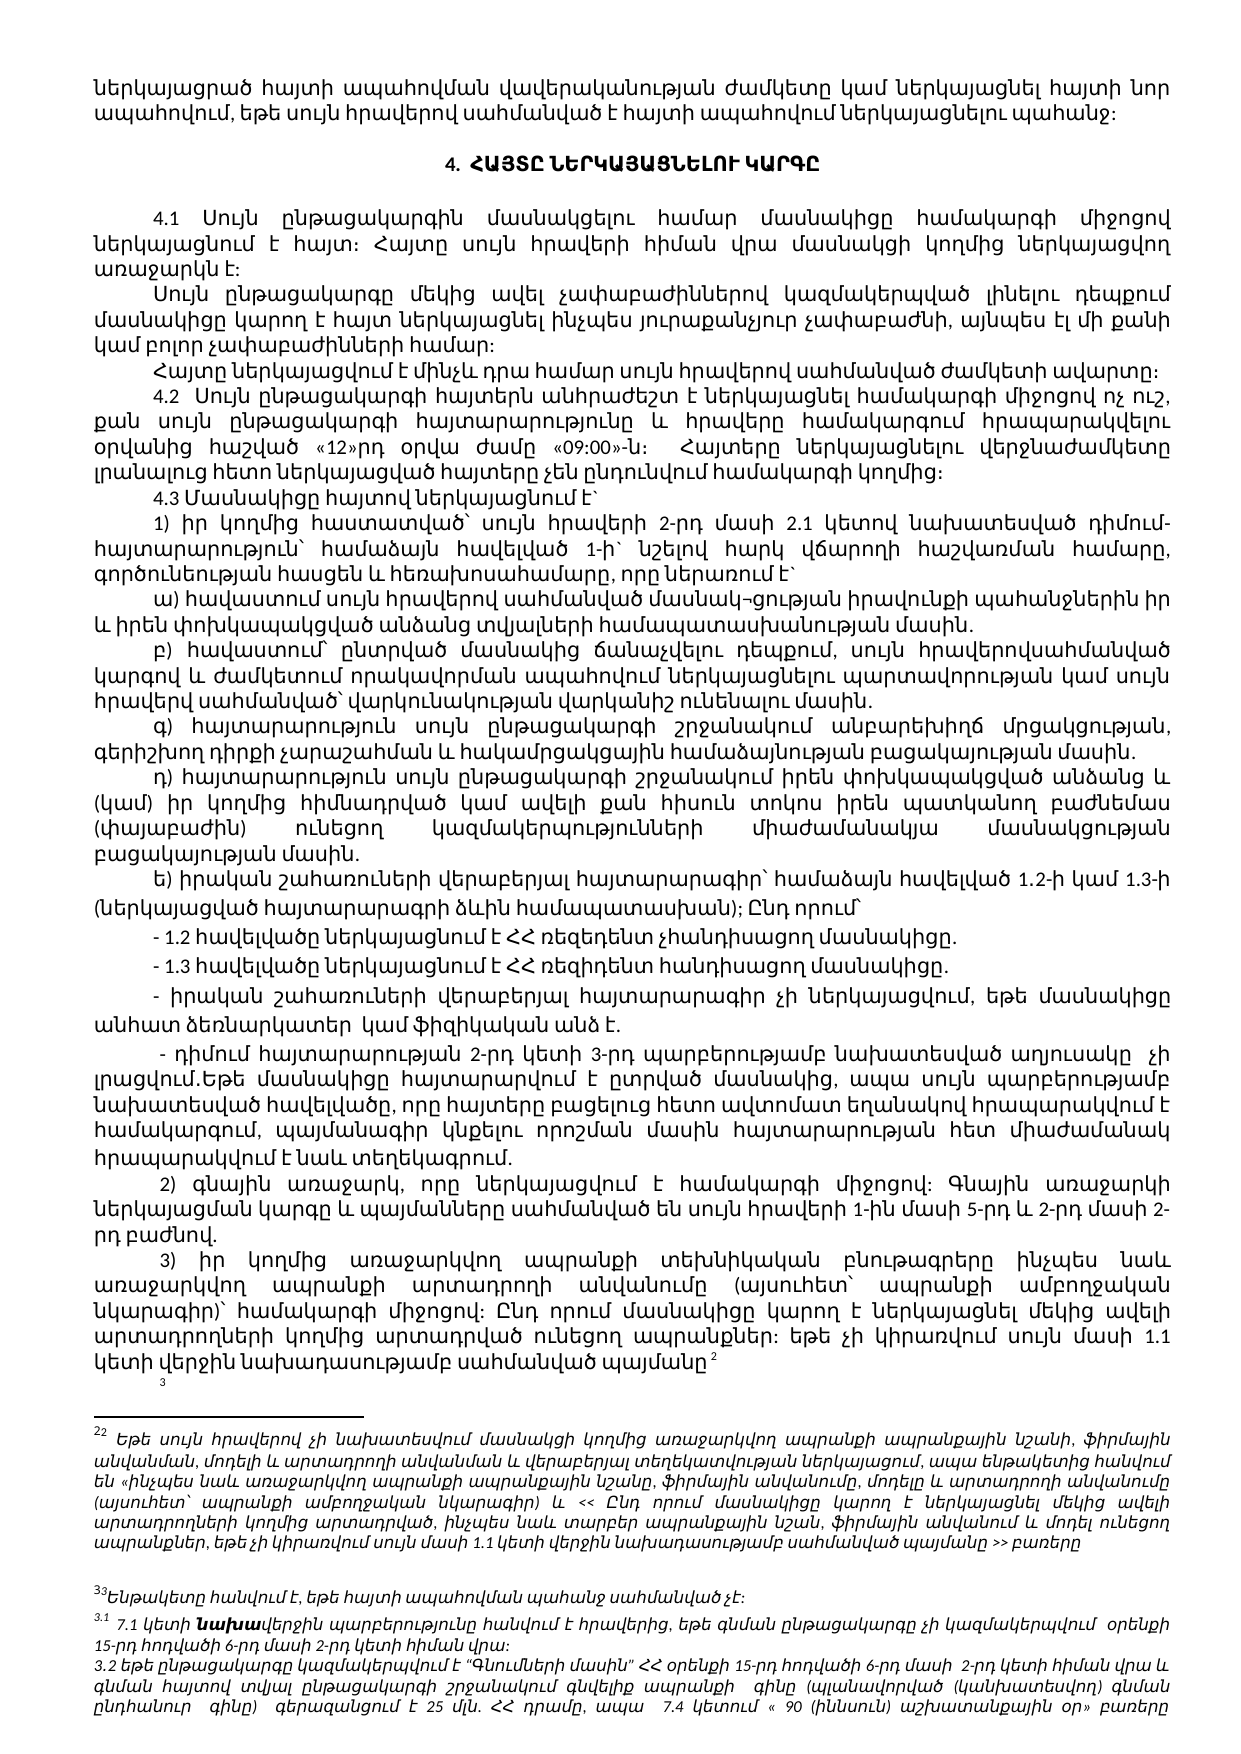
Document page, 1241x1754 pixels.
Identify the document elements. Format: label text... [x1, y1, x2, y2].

text 2) գնային առաջարկ, որը ներկայացվում է համակարգի միջոցով: Գնային առաջարկի ներկայացման կարգը և պայմանները սահմանված են սույն հրավերի 1-ին մասի 5-րդ և 2-րդ մասի 2-րդ բաժնով. [94, 1171, 1171, 1247]
text Հայտը ներկայացվում է մինչև դրա համար սույն հրավերով սահմանված ժամկետի ավարտը։ [94, 358, 1171, 383]
text ե) իրական շահառուների վերաբերյալ հայտարարագիր՝ համաձայն հավելված 1․2-ի կամ 1.3-ի (ներկայացված հայտարարագրի ձևին համապատասխան); Ընդ որում՝ [94, 866, 1171, 921]
text 4.3 Մասնակիցը հայտով ներկայացնում է` [94, 485, 1171, 510]
text 3 [94, 1374, 1171, 1400]
text ա) հավաստում սույն հրավերով սահմանված մասնակ¬ցության իրավունքի պահանջներին իր և իրեն փոխկապակցված անձանց տվյալների համապատասխանության մասին. [94, 587, 1171, 637]
text 4.2 Սույն ընթացակարգի հայտերն անհրաժեշտ է ներկայացնել համակարգի միջոցով ոչ ուշ, քան սույն ընթացակարգի հայտարարությունը և հրավերը համակարգում հրապարակվելու օրվանից հաշված «12»րդ օրվա ժամը «09:00»-ն։ Հայտերը ներկայացնելու վերջնաժամկետը լրանալուց հետո ներկայացված հայտերը չեն ընդունվում համակարգի կողմից։ [94, 383, 1171, 485]
text - 1.3 հավելվածը ներկայացնում է ՀՀ ռեզիդենտ հանդիսացող մասնակիցը. [94, 954, 1171, 979]
text 4.1 Սույն ընթացակարգին մասնակցելու համար մասնակիցը համակարգի միջոցով ներկայացնում է հայտ։ Հայտը սույն հրավերի հիման վրա մասնակցի կողմից ներկայացվող առաջարկն է: [94, 205, 1171, 282]
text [94, 75, 1171, 126]
text 3) իր կողմից առաջարկվող ապրանքի տեխնիկական բնութագրերը ինչպես նաև առաջարկվող ապրանքի արտադրողի անվանումը (այսուհետ՝ ապրանքի ամբողջական նկարագիր)՝ համակարգի միջոցով: Ընդ որում մասնակիցը կարող է ներկայացնել մեկից ավելի արտադրողների կողմից արտադրված ունեցող ապրանքներ: եթե չի կիրառվում սույն մասի 1.1 կետի վերջին նախադասությամբ սահմանված պայմանը 2 [94, 1247, 1171, 1374]
text 1) իր կողմից հաստատված՝ սույն հրավերի 2-րդ մասի 2.1 կետով նախատեսված դիմում-հայտարարություն՝ համաձայն հավելված 1-ի` նշելով հարկ վճարողի հաշվառման համարը, գործունեության հասցեն և հեռախոսահամարը, որը ներառում է` [94, 510, 1171, 587]
text գ) հայտարարություն սույն ընթացակարգի շրջանակում անբարեխիղճ մրցակցության, գերիշխող դիրքի չարաշահման և հակամրցակցային համաձայնության բացակայության մասին. [94, 714, 1171, 764]
text 4. ՀԱՅՏԸ ՆԵՐԿԱՅԱՑՆԵԼՈՒ ԿԱՐԳԸ [94, 151, 1171, 177]
text - 1.2 հավելվածը ներկայացնում է ՀՀ ռեզեդենտ չհանդիսացող մասնակիցը. [94, 924, 1171, 950]
text բ) հավաստում՝ ընտրված մասնակից ճանաչվելու դեպքում, սույն հրավերովսահմանված կարգով և ժամկետում որակավորման ապահովում ներկայացնելու պարտավորության կամ սույն հրավերվ սահմանված՝ վարկունակության վարկանիշ ունենալու մասին. [94, 637, 1171, 714]
text Սույն ընթացակարգը մեկից ավել չափաբաժիններով կազմակերպված լինելու դեպքում մասնակիցը կարող է հայտ ներկայացնել ինչպես յուրաքանչյուր չափաբաժնի, այնպես էլ մի քանի կամ բոլոր չափաբաժինների համար: [94, 282, 1171, 358]
text դ) հայտարարություն սույն ընթացակարգի շրջանակում իրեն փոխկապակցված անձանց և (կամ) իր կողմից հիմնադրված կամ ավելի քան հիսուն տոկոս իրեն պատկանող բաժնեմաս (փայաբաժին) ունեցող կազմակերպությունների միաժամանակյա մասնակցության բացակայության մասին. [94, 764, 1171, 866]
text - դիմում հայտարարության 2-րդ կետի 3-րդ պարբերությամբ նախատեսված աղյուսակը չի լրացվում․Եթե մասնակիցը հայտարարվում է ըտրված մասնակից, ապա սույն պարբերությամբ նախատեսված հավելվածը, որը հայտերը բացելուց հետո ավտոմատ եղանակով հրապարակվում է համակարգում, պայմանագիր կնքելու որոշման մասին հայտարարության հետ միաժամանակ հրապարակվում է նաև տեղեկագրում. [94, 1041, 1171, 1171]
text - իրական շահառուների վերաբերյալ հայտարարագիր չի ներկայացվում, եթե մասնակիցը անհատ ձեռնարկատեր կամ ֆիզիկական անձ է. [94, 983, 1171, 1037]
